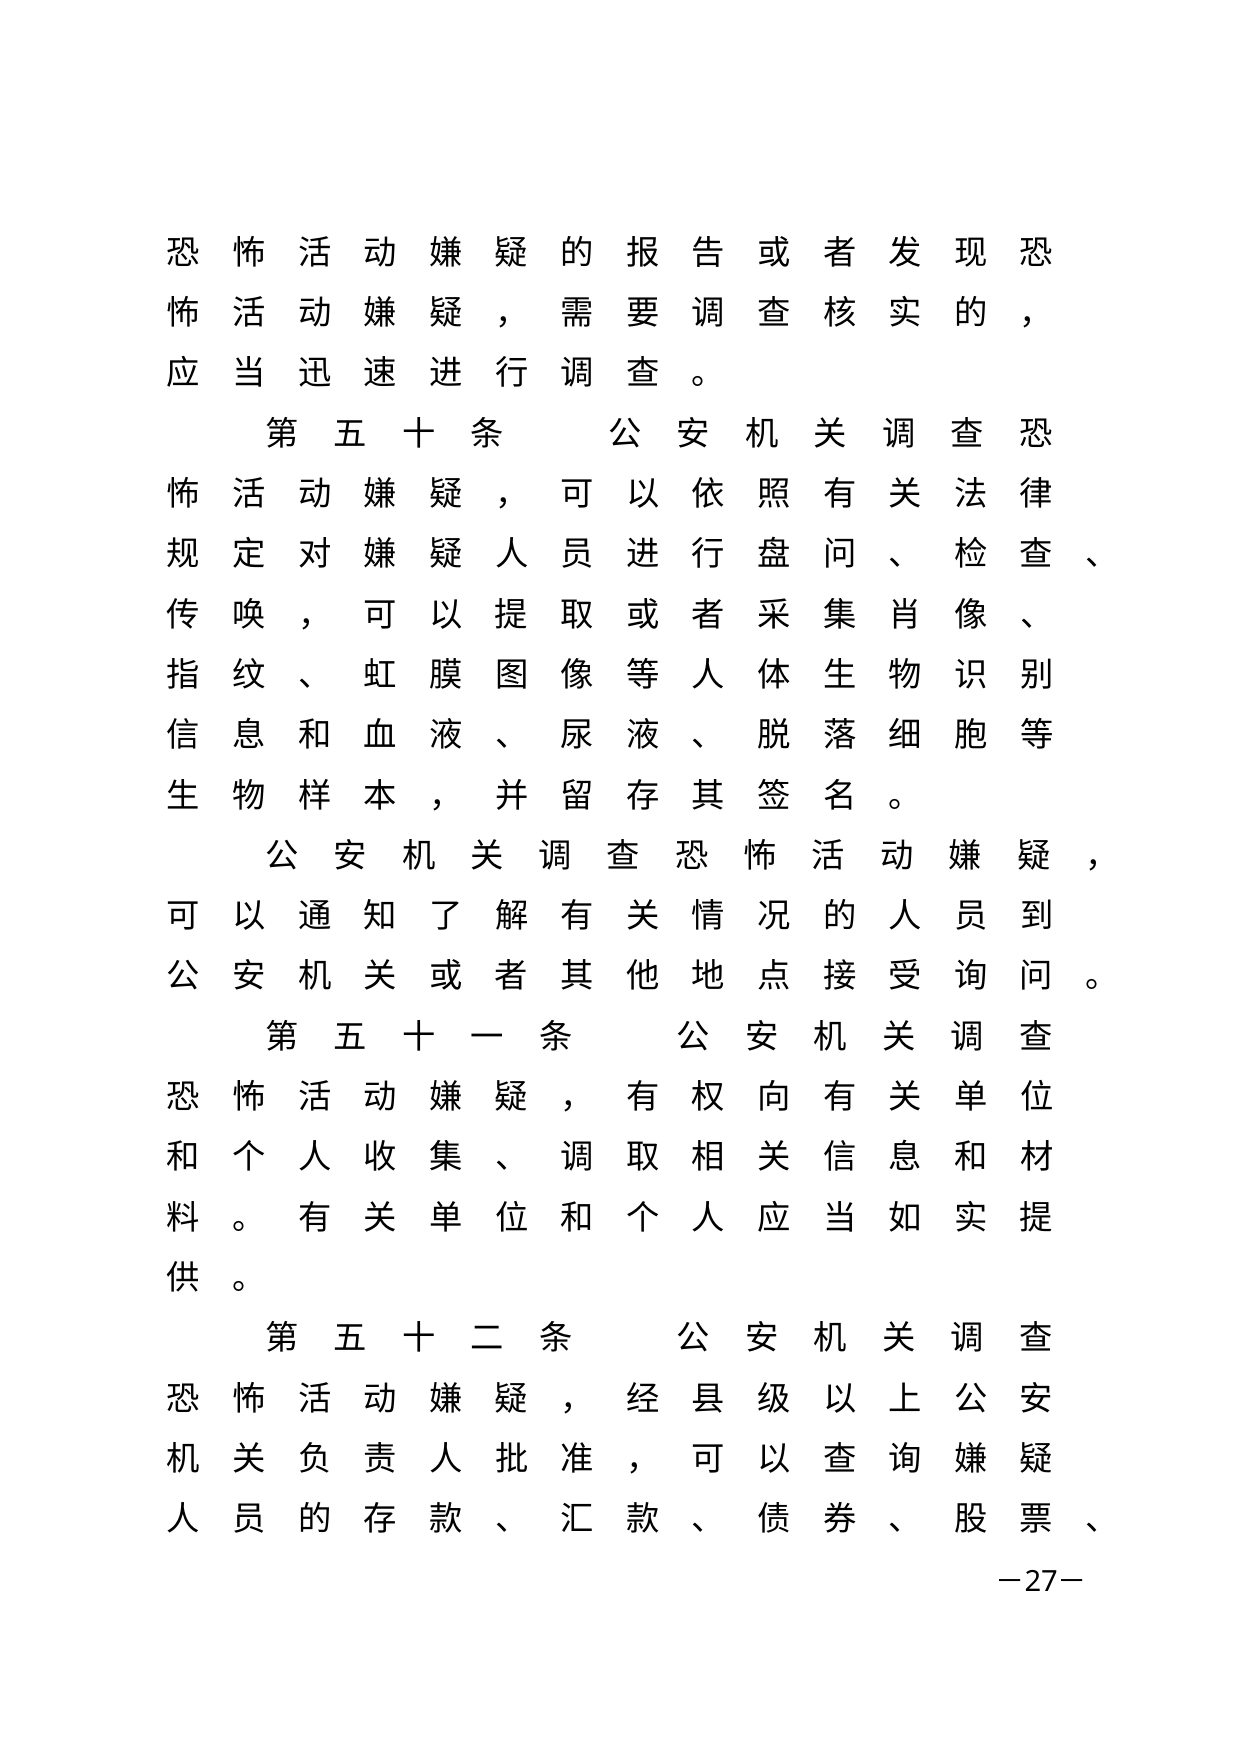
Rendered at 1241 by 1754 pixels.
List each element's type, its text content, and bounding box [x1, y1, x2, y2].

text 第五十二条 公安机关调查恐怖活动嫌疑，经县级以上公安机关负责人批准，可以查询嫌疑人员的存款、汇款、债券、股票、基金份额等财产，可以采取查封、扣押、冻结措施。查封、扣押、冻结的期限不得超过二个月，情况复杂的，可以经上一级公安机关负责人批准延长一个月。 [167, 1305, 1085, 1546]
text 第五十条 公安机关调查恐怖活动嫌疑，可以依照有关法律规定对嫌疑人员进行盘问、检查、传唤，可以提取或者采集肖像、指纹、虹膜图像等人体生物识别信息和血液、尿液、脱落细胞等生物样本，并留存其签名。 [167, 400, 1085, 823]
text 第四十九条 公安机关接到恐怖活动嫌疑的报告或者发现恐怖活动嫌疑，需要调查核实的，应当迅速进行调查。 [167, 219, 1085, 400]
text 第五十一条 公安机关调查恐怖活动嫌疑，有权向有关单位和个人收集、调取相关信息和材料。有关单位和个人应当如实提供。 [167, 1003, 1085, 1305]
text 公安机关调查恐怖活动嫌疑，可以通知了解有关情况的人员到公安机关或者其他地点接受询问。 [167, 823, 1085, 1003]
